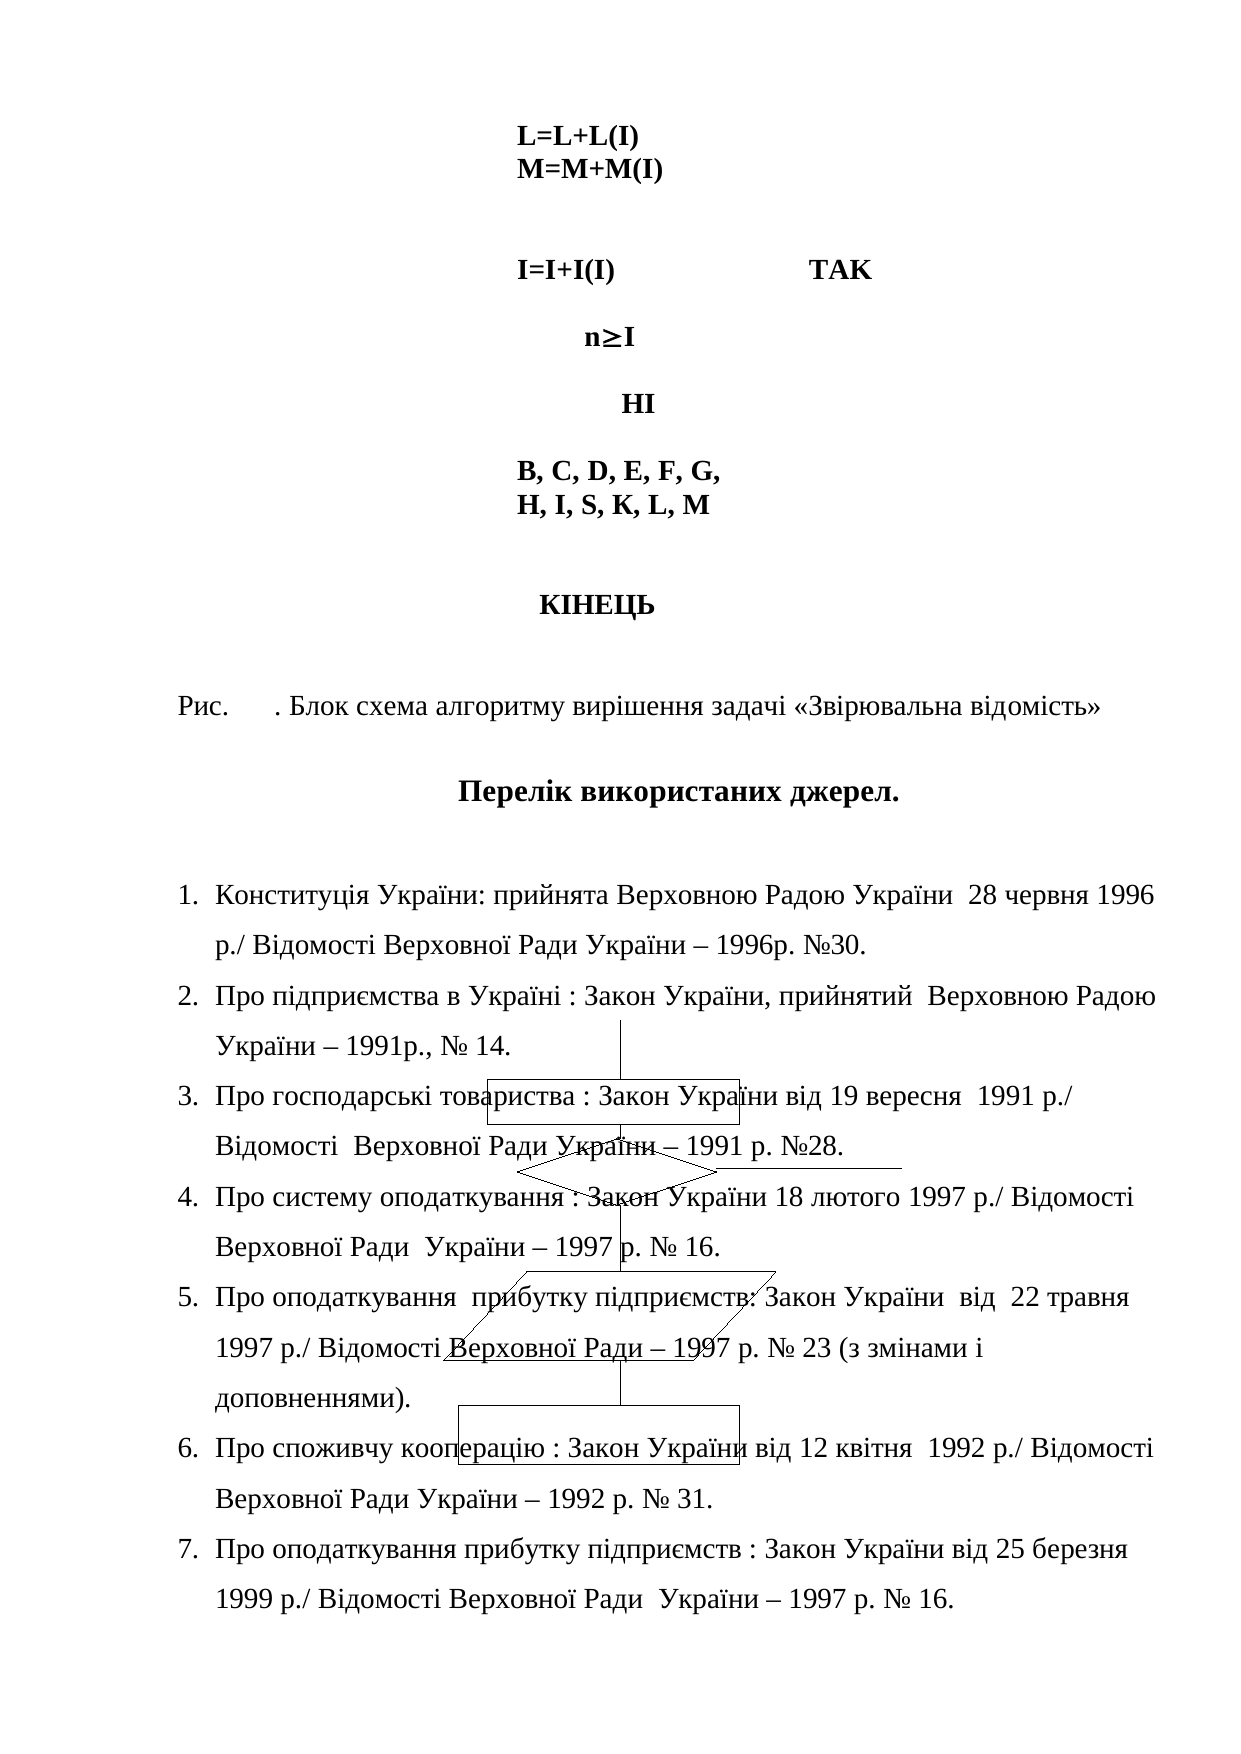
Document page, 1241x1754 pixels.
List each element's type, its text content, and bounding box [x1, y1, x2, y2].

text nI [177, 319, 1181, 353]
text M=M+M(I) [177, 152, 1181, 185]
list Про господарські товариства : Закон України від 19 вересня 1991 р./ Відомості Верховної Ради України – 1991 р. №28. [177, 1078, 1181, 1162]
list Про оподаткування прибутку підприємств: Закон України від 22 травня 1997 р./ Відомості Верховної Ради – 1997 р. № 23 (з змінами і доповненнями). [177, 1280, 1181, 1414]
text КІНЕЦЬ [177, 588, 1181, 621]
list Конституція України: прийнята Верховною Радою України 28 червня 1996 р./ Відомості Верховної Ради України – 1996р. №30. [177, 877, 1181, 961]
list Про підприємства в Україні : Закон України, прийнятий Верховною Радою України – 1991р., № 14. [177, 978, 1181, 1062]
list Про оподаткування прибутку підприємств : Закон України від 25 березня 1999 р./ Відомості Верховної Ради України – 1997 р. № 16. [177, 1531, 1181, 1615]
text L=L+L(I) [177, 118, 1181, 152]
text Рис. . Блок схема алгоритму вирішення задачі «Звірювальна відомість» [177, 688, 1181, 722]
text В, С, D, Е, F, G, [177, 453, 1181, 487]
list Про систему оподаткування : Закон України 18 лютого 1997 р./ Відомості Верховної Ради України – 1997 р. № 16. [177, 1179, 1181, 1263]
text Н, I, S, К, L, М [177, 487, 1181, 521]
text Перелік використаних джерел. [177, 772, 1181, 809]
text HI [177, 386, 1181, 420]
text I=I+I(I) TAK [177, 252, 1181, 286]
list Про споживчу кооперацію : Закон України від 12 квітня 1992 р./ Відомості Верховної Ради України – 1992 р. № 31. [177, 1431, 1181, 1514]
